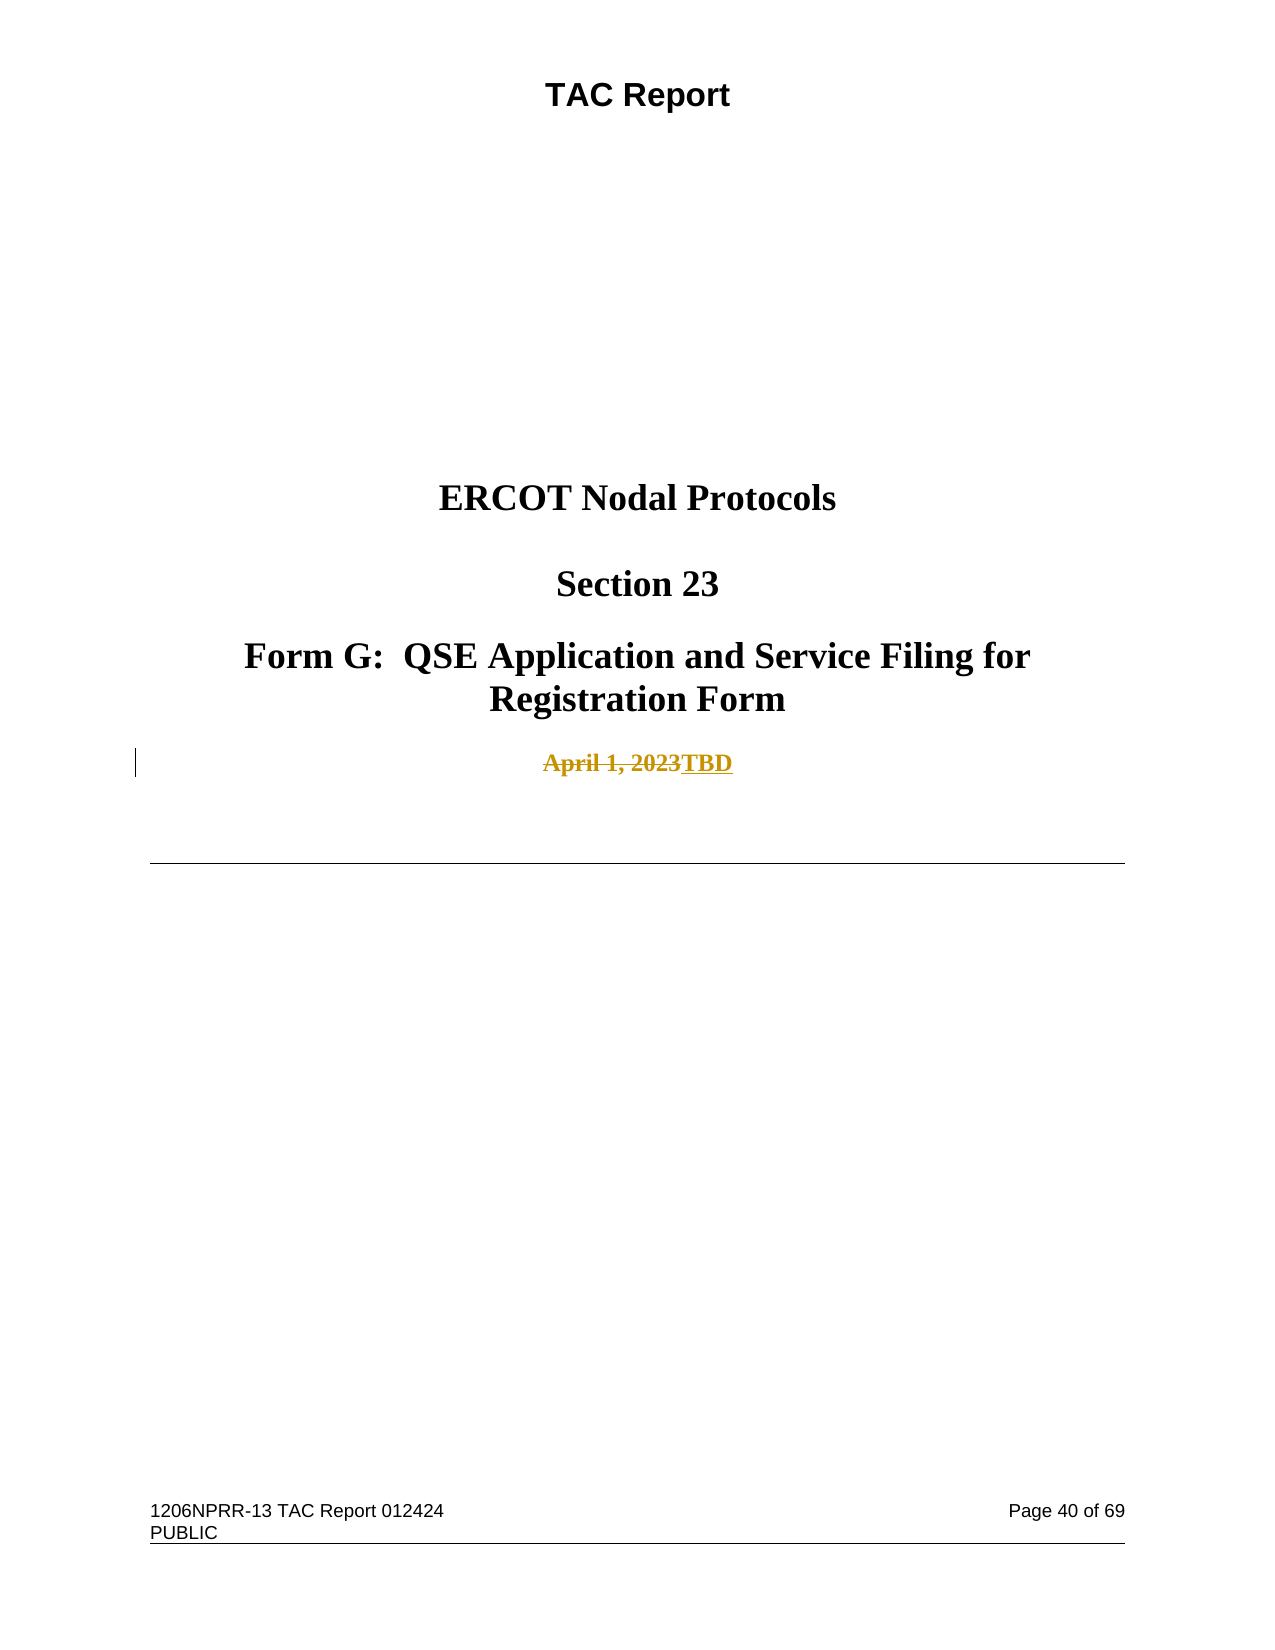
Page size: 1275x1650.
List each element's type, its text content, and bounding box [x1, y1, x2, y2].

text Form G: QSE Application and Service Filing for Registration Form [150, 633, 1125, 719]
text ERCOT Nodal Protocols [150, 475, 1125, 518]
text Section 23 [150, 561, 1125, 604]
